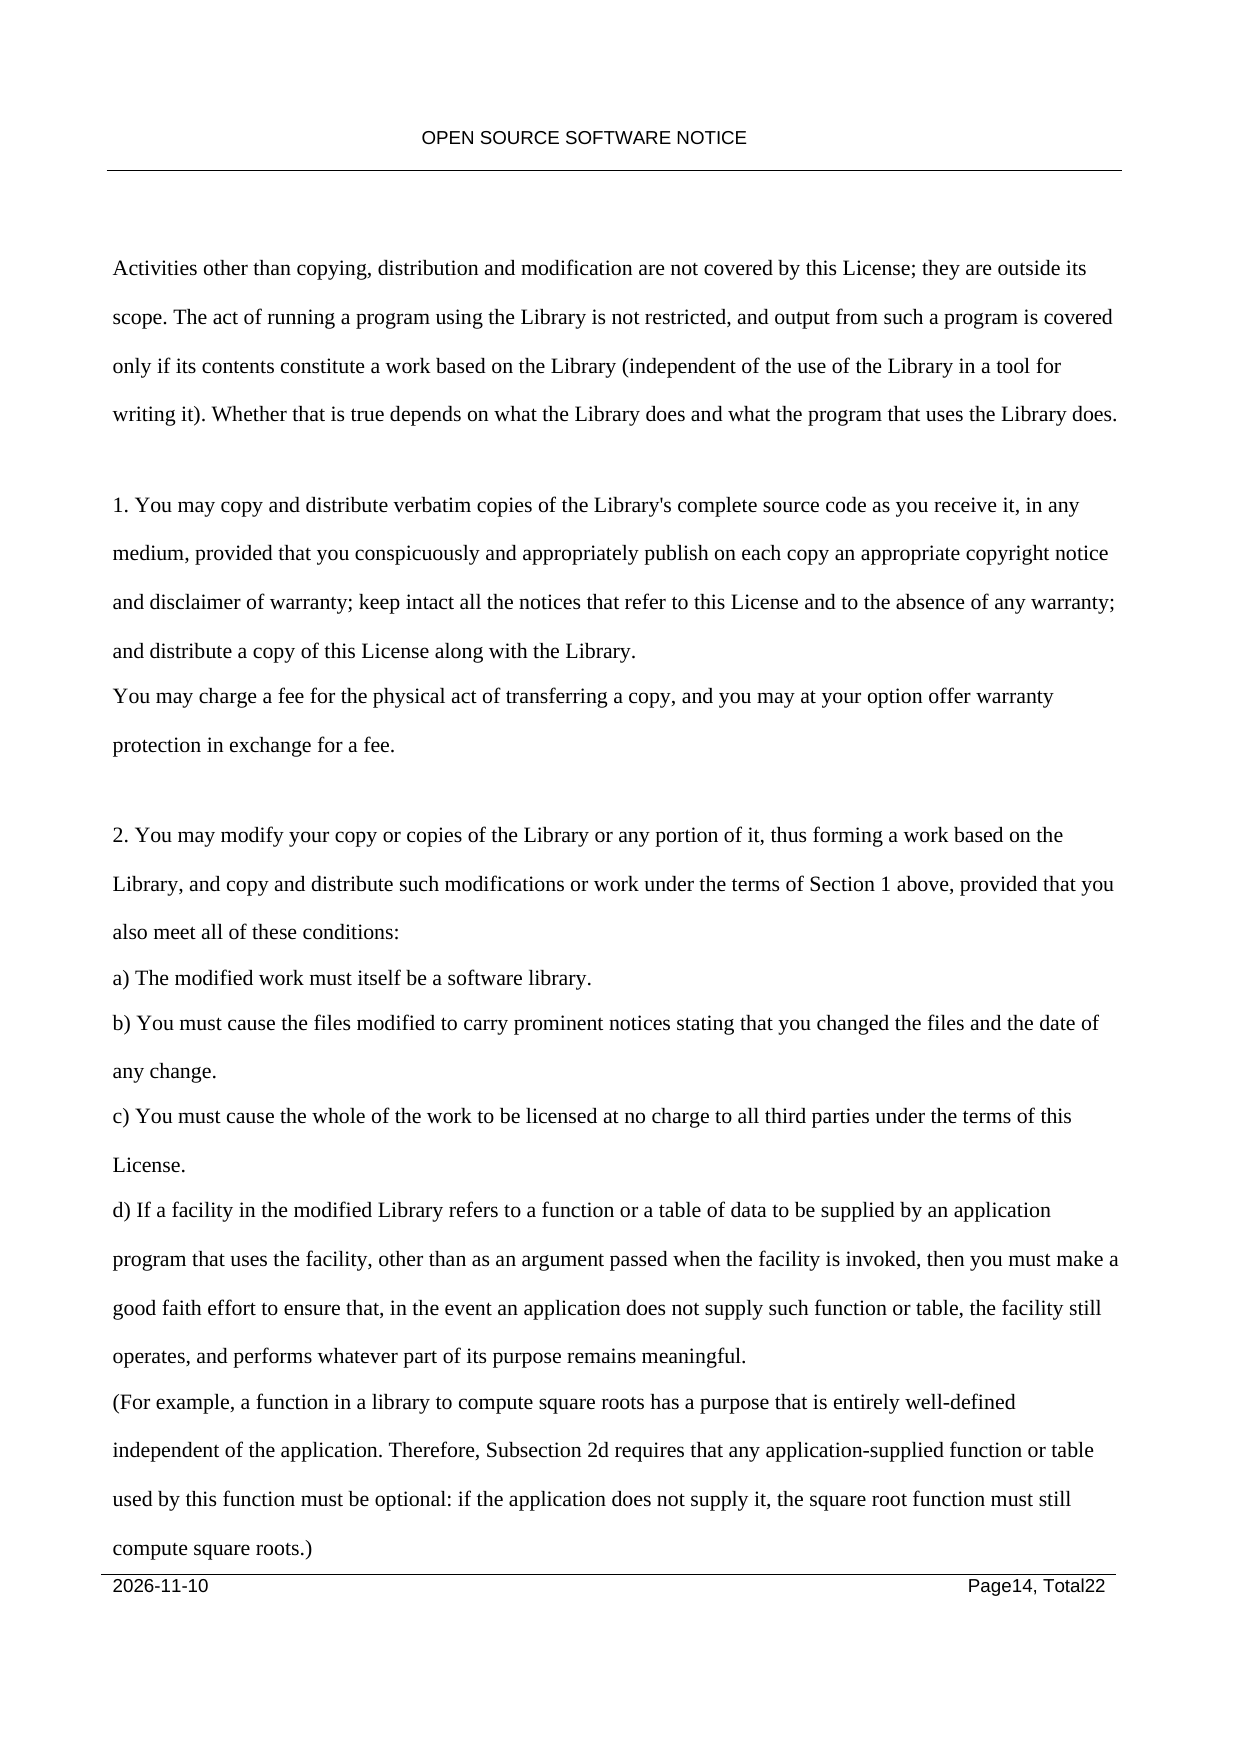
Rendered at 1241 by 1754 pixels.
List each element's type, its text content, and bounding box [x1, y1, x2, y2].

text d) If a facility in the modified Library refers to a function or a table of data to be supplied by an application program that uses the facility, other than as an argument passed when the facility is invoked, then you must make a good faith effort to ensure that, in the event an application does not supply such function or table, the facility still operates, and performs whatever part of its purpose remains meaningful. [112, 1194, 1128, 1372]
text 2. You may modify your copy or copies of the Library or any portion of it, thus forming a work based on the Library, and copy and distribute such modifications or work under the terms of Section 1 above, provided that you also meet all of these conditions: [112, 818, 1128, 948]
text 1. You may copy and distribute verbatim copies of the Library's complete source code as you receive it, in any medium, provided that you conspicuously and appropriately publish on each copy an appropriate copyright notice and disclaimer of warranty; keep intact all the notices that refer to this License and to the absence of any warranty; and distribute a copy of this License along with the Library. [112, 488, 1128, 667]
text You may charge a fee for the physical act of transferring a copy, and you may at your option offer warranty protection in exchange for a fee. [112, 679, 1128, 761]
text b) You must cause the files modified to carry prominent notices stating that you changed the files and the date of any change. [112, 1006, 1128, 1087]
text a) The modified work must itself be a software library. [112, 961, 1128, 993]
text (For example, a function in a library to compute square roots has a purpose that is entirely well-defined independent of the application. Therefore, Subsection 2d requires that any application-supplied function or table used by this function must be optional: if the application does not supply it, the square root function must still compute square roots.) [112, 1385, 1128, 1564]
text Activities other than copying, distribution and modification are not covered by this License; they are outside its scope. The act of running a program using the Library is not restricted, and output from such a program is covered only if its contents constitute a work based on the Library (independent of the use of the Library in a tool for writing it). Whether that is true depends on what the Library does and what the program that uses the Library does. [112, 251, 1128, 430]
text c) You must cause the whole of the work to be licensed at no charge to all third parties under the terms of this License. [112, 1100, 1128, 1181]
